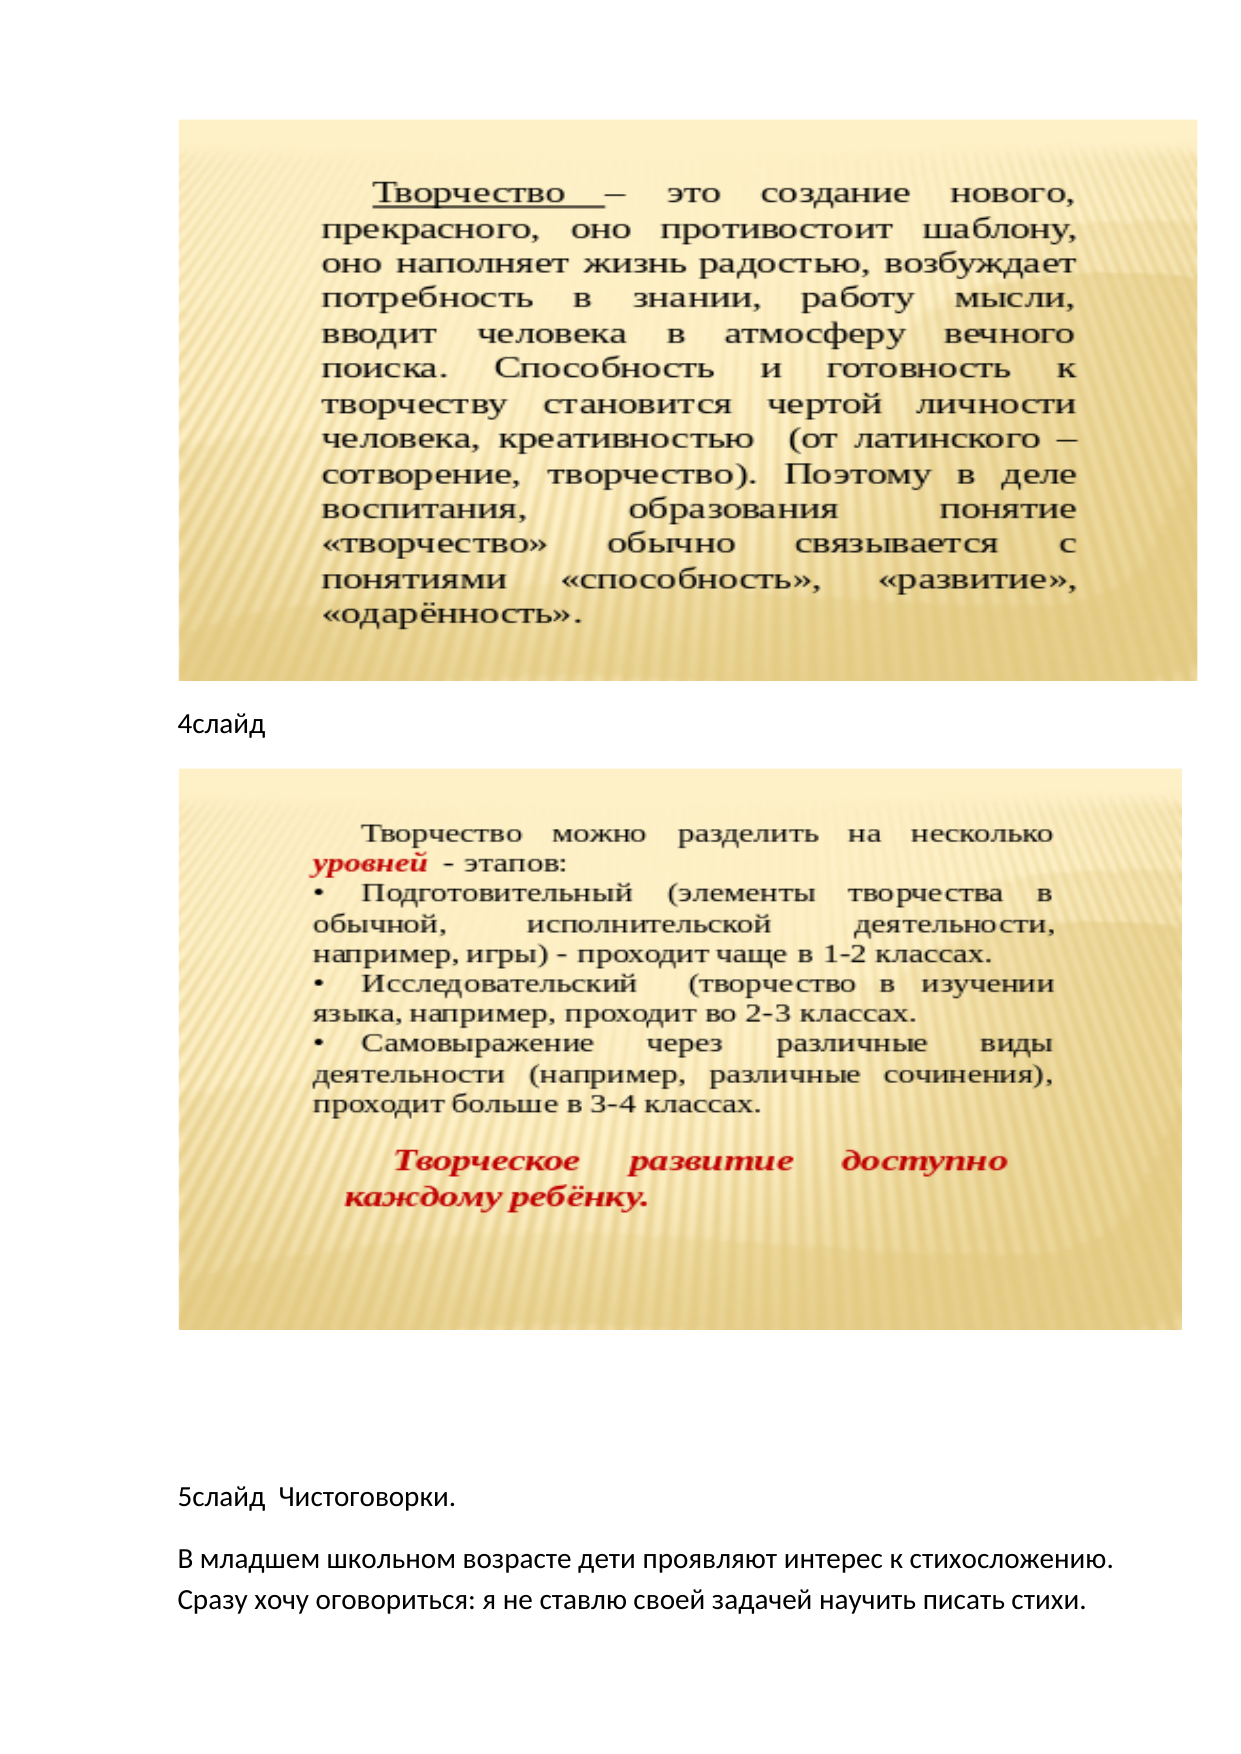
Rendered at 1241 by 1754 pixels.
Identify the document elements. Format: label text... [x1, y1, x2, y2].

text 4слайд [177, 706, 1152, 741]
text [177, 1540, 1152, 1617]
text 5слайд Чистоговорки. [177, 1478, 1152, 1514]
